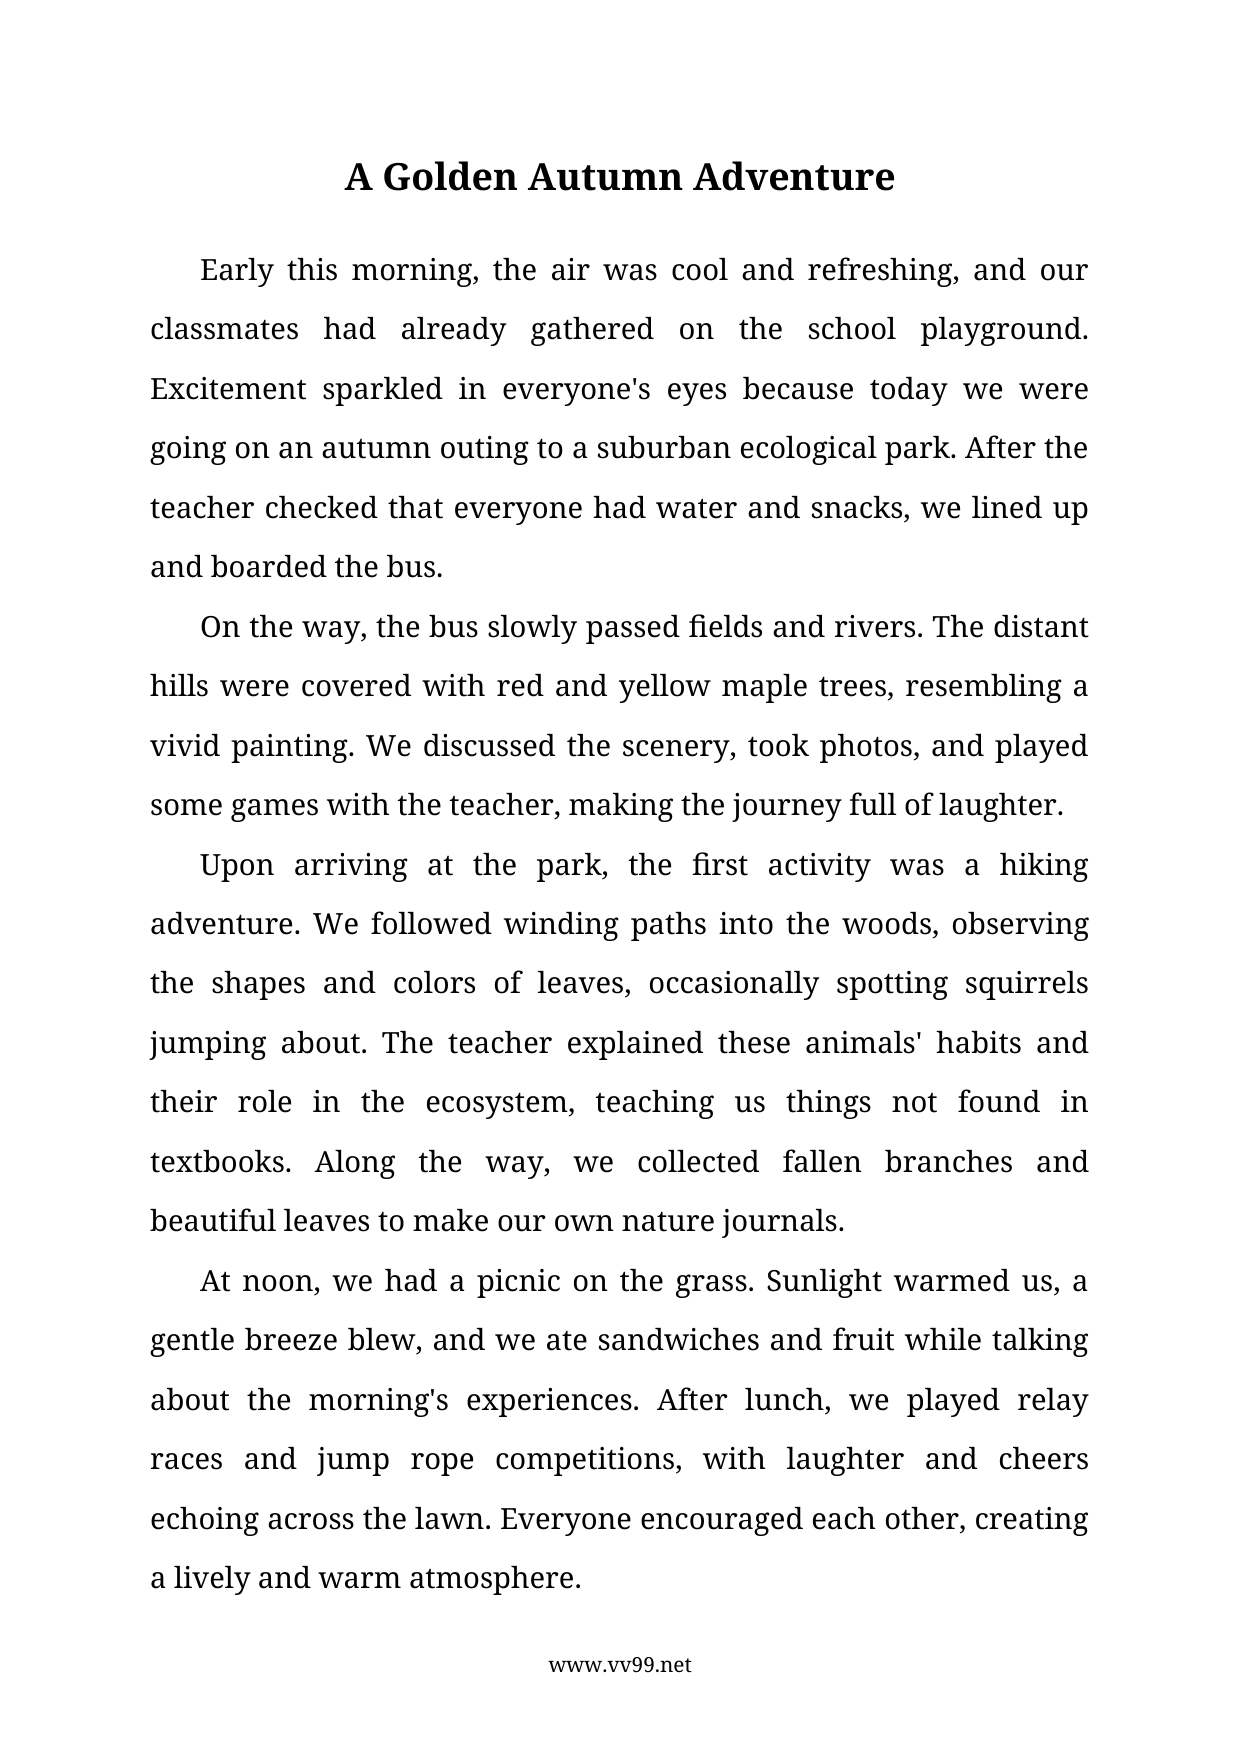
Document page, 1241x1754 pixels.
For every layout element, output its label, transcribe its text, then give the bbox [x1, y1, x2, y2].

subtitle A Golden Autumn Adventure [150, 150, 1090, 201]
text On the way, the bus slowly passed fields and rivers. The distant hills were covered with red and yellow maple trees, resembling a vivid painting. We discussed the scenery, took photos, and played some games with the teacher, making the journey full of laughter. [150, 606, 1090, 824]
text Upon arriving at the park, the first activity was a hiking adventure. We followed winding paths into the woods, observing the shapes and colors of leaves, occasionally spotting squirrels jumping about. The teacher explained these animals' habits and their role in the ecosystem, teaching us things not found in textbooks. Along the way, we collected fallen branches and beautiful leaves to make our own nature journals. [150, 844, 1090, 1240]
text Early this morning, the air was cool and refreshing, and our classmates had already gathered on the school playground. Excitement sparkled in everyone's eyes because today we were going on an autumn outing to a suburban ecological park. After the teacher checked that everyone had water and snacks, we lined up and boarded the bus. [150, 249, 1090, 586]
text At noon, we had a picnic on the grass. Sunlight warmed us, a gentle breeze blew, and we ate sandwiches and fruit while talking about the morning's experiences. After lunch, we played relay races and jump rope competitions, with laughter and cheers echoing across the lawn. Everyone encouraged each other, creating a lively and warm atmosphere. [150, 1260, 1090, 1597]
